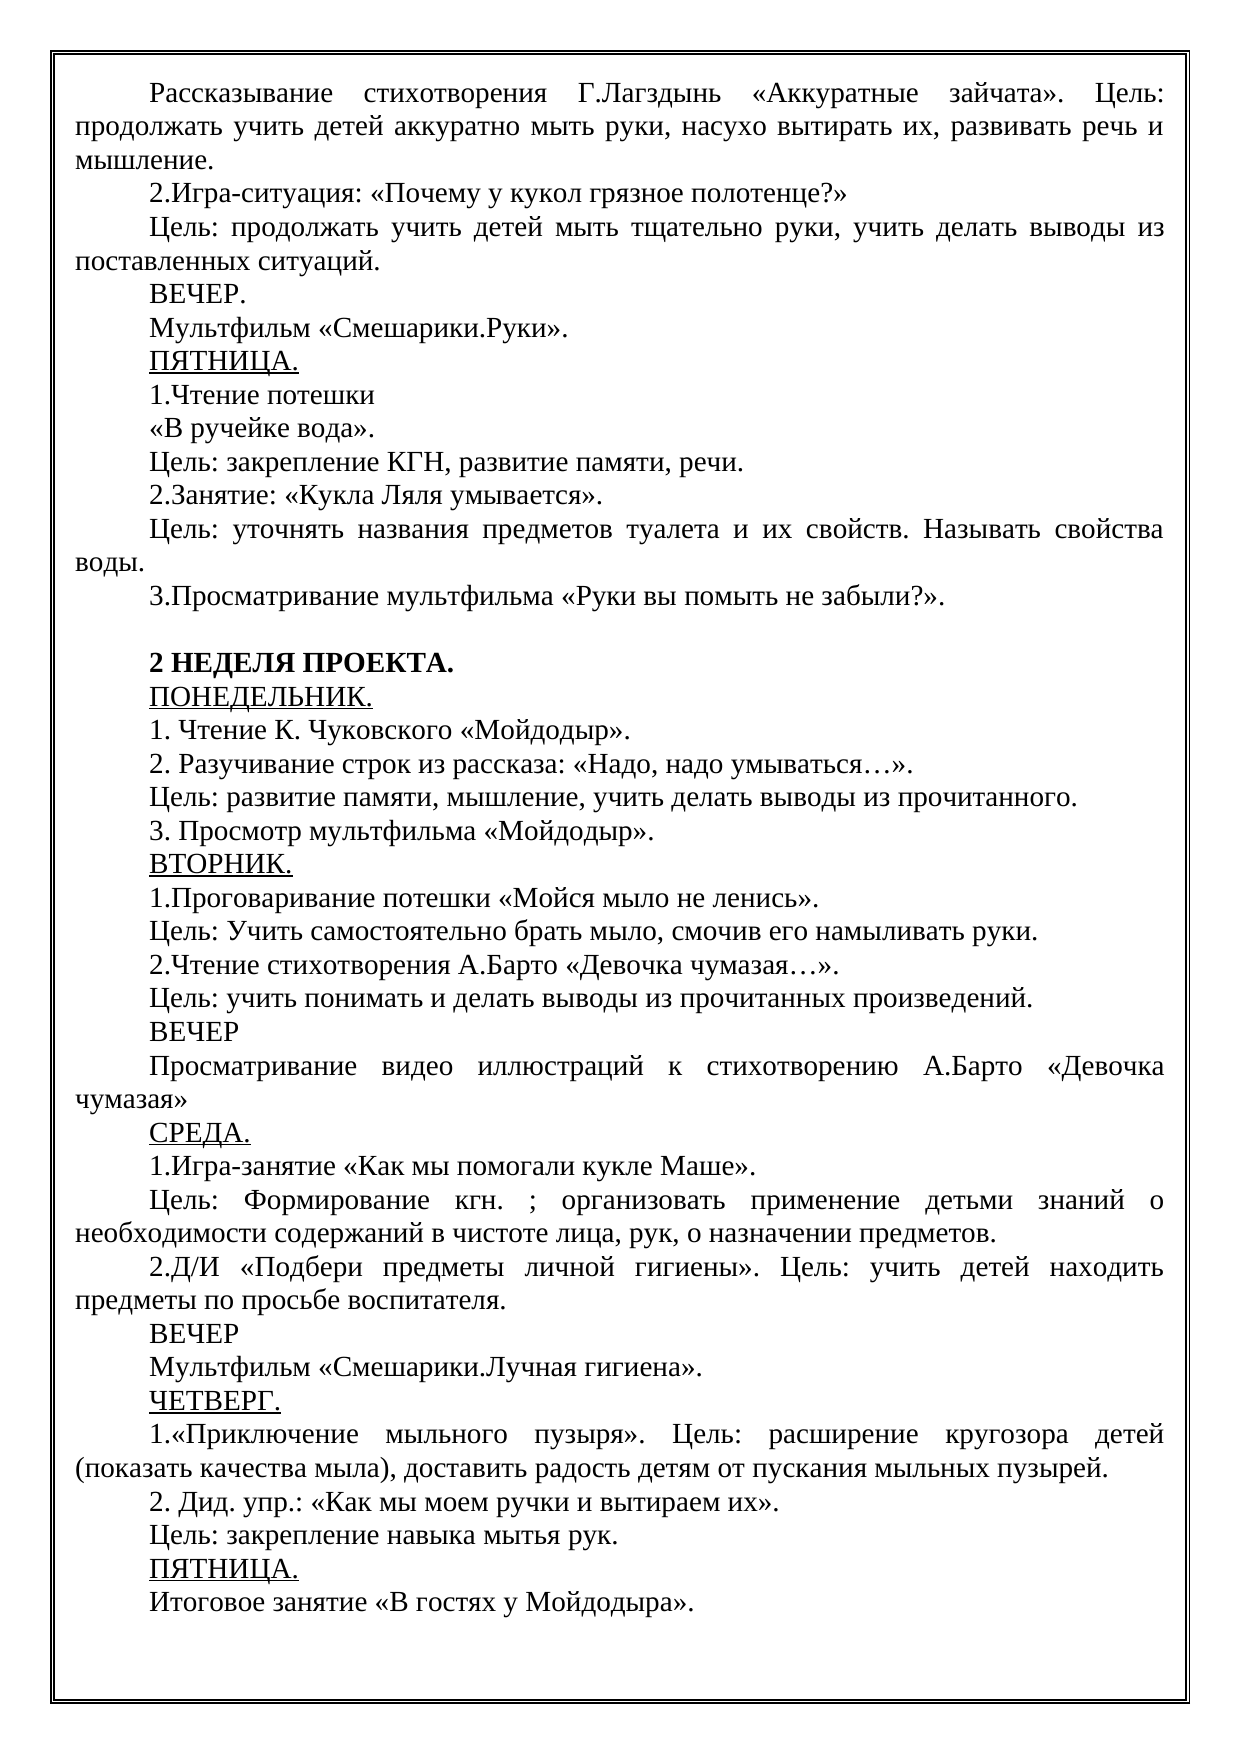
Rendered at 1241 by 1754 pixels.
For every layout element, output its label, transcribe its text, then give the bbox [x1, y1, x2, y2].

text Цель: Формирование кгн. ; организовать применение детьми знаний о необходимости содержаний в чистоте лица, рук, о назначении предметов. [75, 1182, 1165, 1249]
text 2 НЕДЕЛЯ ПРОЕКТА. [75, 645, 1165, 679]
text 3.Просматривание мультфильма «Руки вы помыть не забыли?». [75, 578, 1165, 612]
text 2.Игра-ситуация: «Почему у кукол грязное полотенце?» [75, 176, 1165, 209]
text 2.Чтение стихотворения А.Барто «Девочка чумазая…». [75, 947, 1165, 981]
text ПЯТНИЦА. [75, 1551, 1165, 1584]
text Цель: закрепление КГН, развитие памяти, речи. [75, 444, 1165, 477]
text Цель: уточнять названия предметов туалета и их свойств. Называть свойства воды. [75, 511, 1165, 578]
text 1.Игра-занятие «Как мы помогали кукле Маше». [75, 1148, 1165, 1182]
text Цель: развитие памяти, мышление, учить делать выводы из прочитанного. [75, 779, 1165, 813]
text 2.Д/И «Подбери предметы личной гигиены». Цель: учить детей находить предметы по просьбе воспитателя. [75, 1249, 1165, 1316]
text Цель: учить понимать и делать выводы из прочитанных произведений. [75, 981, 1165, 1014]
text 1.«Приключение мыльного пузыря». Цель: расширение кругозора детей (показать качества мыла), доставить радость детям от пускания мыльных пузырей. [75, 1417, 1165, 1484]
text 2.Занятие: «Кукла Ляля умывается». [75, 477, 1165, 511]
text Итоговое занятие «В гостях у Мойдодыра». [75, 1584, 1165, 1618]
text Цель: продолжать учить детей мыть тщательно руки, учить делать выводы из поставленных ситуаций. [75, 209, 1165, 276]
text 2. Дид. упр.: «Как мы моем ручки и вытираем их». [75, 1484, 1165, 1517]
text «В ручейке вода». [75, 410, 1165, 444]
text Мультфильм «Смешарики.Руки». [75, 310, 1165, 343]
text СРЕДА. [75, 1115, 1165, 1148]
text 1.Чтение потешки [75, 377, 1165, 410]
text 1.Проговаривание потешки «Мойся мыло не ленись». [75, 880, 1165, 913]
text ВЕЧЕР. [75, 276, 1165, 310]
text Цель: Учить самостоятельно брать мыло, смочив его намыливать руки. [75, 913, 1165, 947]
text 2. Разучивание строк из рассказа: «Надо, надо умываться…». [75, 746, 1165, 779]
text ЧЕТВЕРГ. [75, 1383, 1165, 1417]
text 3. Просмотр мультфильма «Мойдодыр». [75, 813, 1165, 846]
text Мультфильм «Смешарики.Лучная гигиена». [75, 1349, 1165, 1383]
text ВЕЧЕР [75, 1014, 1165, 1048]
text ПЯТНИЦА. [75, 343, 1165, 377]
text ВЕЧЕР [75, 1316, 1165, 1349]
text ВТОРНИК. [75, 846, 1165, 880]
text Рассказывание стихотворения Г.Лагздынь «Аккуратные зайчата». Цель: продолжать учить детей аккуратно мыть руки, насухо вытирать их, развивать речь и мышление. [75, 75, 1165, 176]
text Цель: закрепление навыка мытья рук. [75, 1517, 1165, 1551]
text ПОНЕДЕЛЬНИК. [75, 679, 1165, 712]
text Просматривание видео иллюстраций к стихотворению А.Барто «Девочка чумазая» [75, 1048, 1165, 1115]
text 1. Чтение К. Чуковского «Мойдодыр». [75, 712, 1165, 746]
